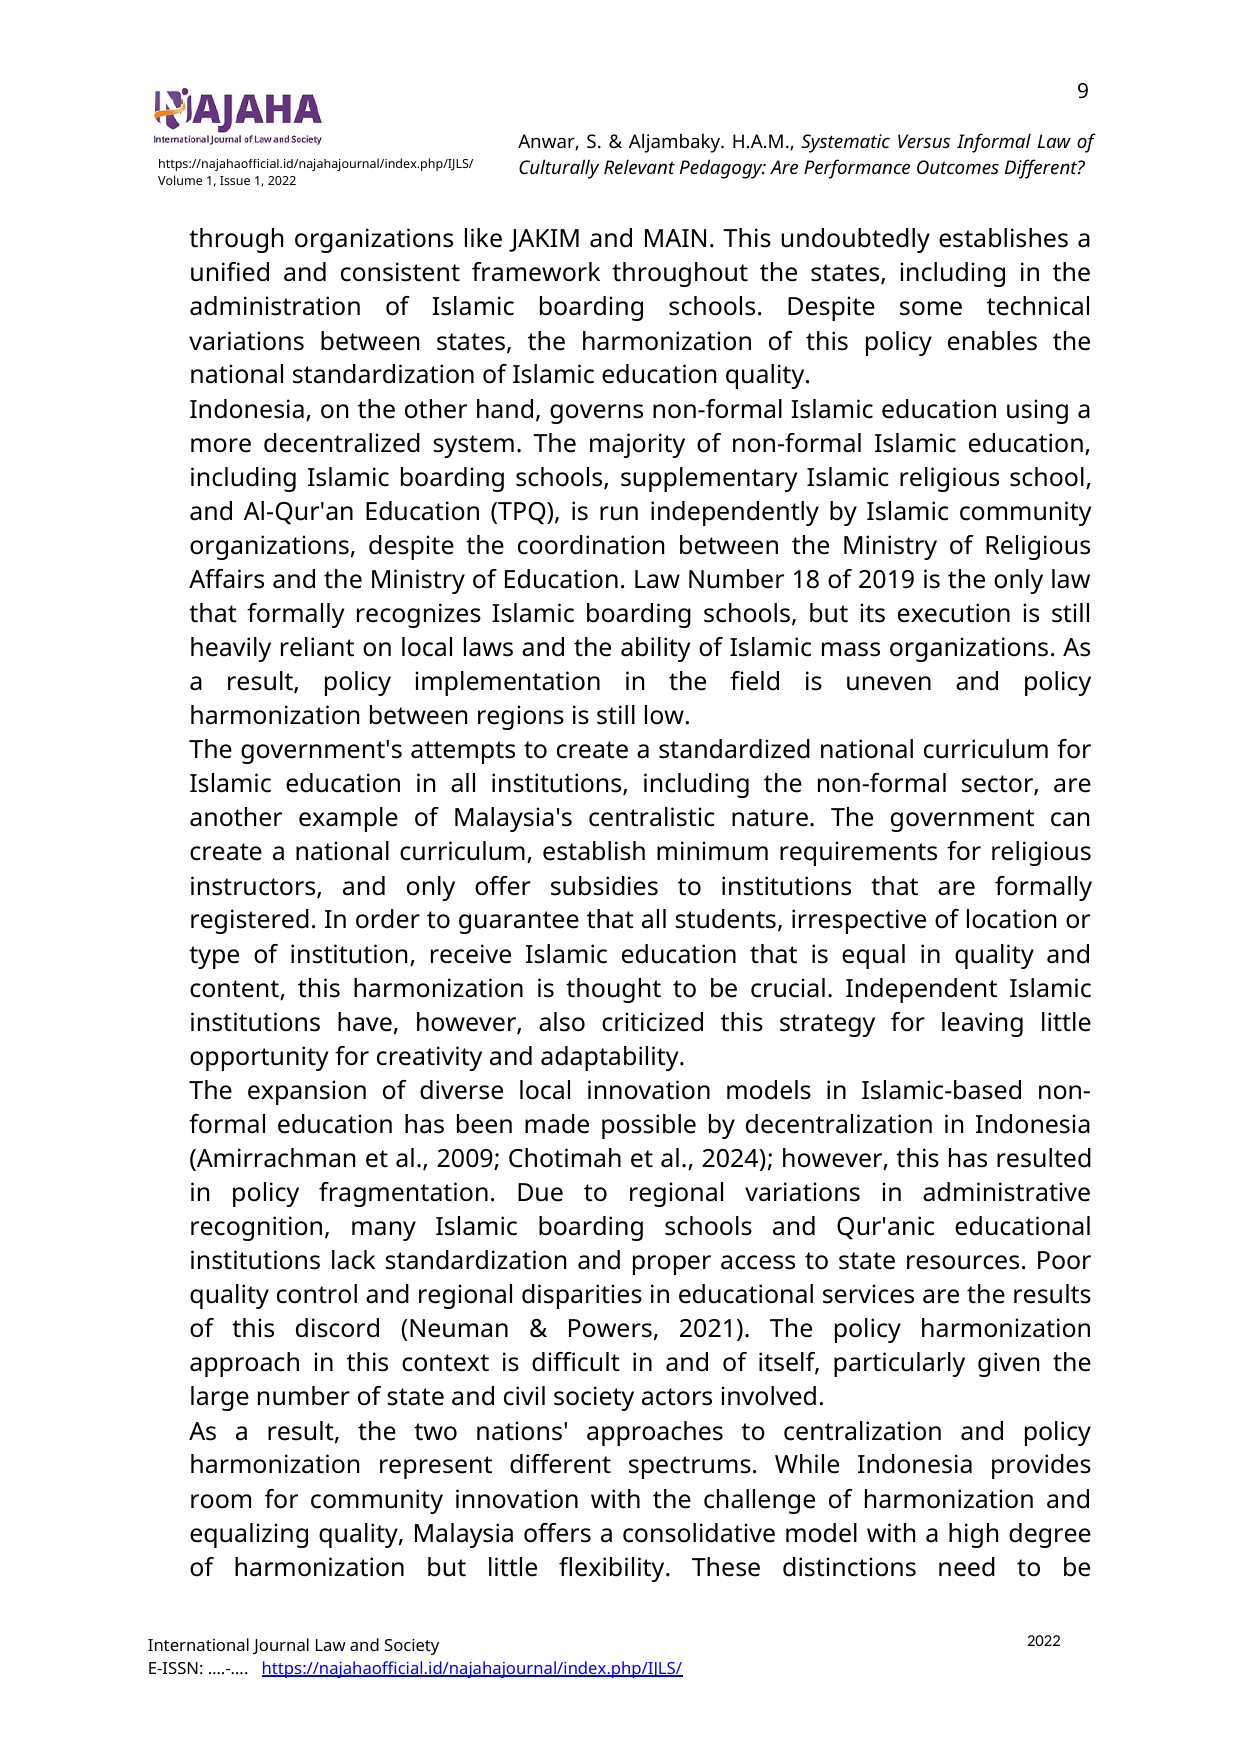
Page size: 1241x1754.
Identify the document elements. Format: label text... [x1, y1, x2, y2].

text The government's attempts to create a standardized national curriculum for Islamic education in all institutions, including the non-formal sector, are another example of Malaysia's centralistic nature. The government can create a national curriculum, establish minimum requirements for religious instructors, and only offer subsidies to institutions that are formally registered. In order to guarantee that all students, irrespective of location or type of institution, receive Islamic education that is equal in quality and content, this harmonization is thought to be crucial. Independent Islamic institutions have, however, also criticized this strategy for leaving little opportunity for creativity and adaptability. [189, 732, 1092, 1072]
picture [147, 75, 327, 159]
text The expansion of diverse local innovation models in Islamic-based non-formal education has been made possible by decentralization in Indonesia ; however, this has resulted in policy fragmentation. Due to regional variations in administrative recognition, many Islamic boarding schools and Qur'anic educational institutions lack standardization and proper access to state resources. Poor quality control and regional disparities in educational services are the results of this discord . The policy harmonization approach in this context is difficult in and of itself, particularly given the large number of state and civil society actors involved. [189, 1072, 1092, 1413]
text Indonesia, on the other hand, governs non-formal Islamic education using a more decentralized system. The majority of non-formal Islamic education, including Islamic boarding schools, supplementary Islamic religious school, and Al-Qur'an Education (TPQ), is run independently by Islamic community organizations, despite the coordination between the Ministry of Religious Affairs and the Ministry of Education. Law Number 18 of 2019 is the only law that formally recognizes Islamic boarding schools, but its execution is still heavily reliant on local laws and the ability of Islamic mass organizations. As a result, policy implementation in the field is uneven and policy harmonization between regions is still low. [189, 391, 1092, 732]
